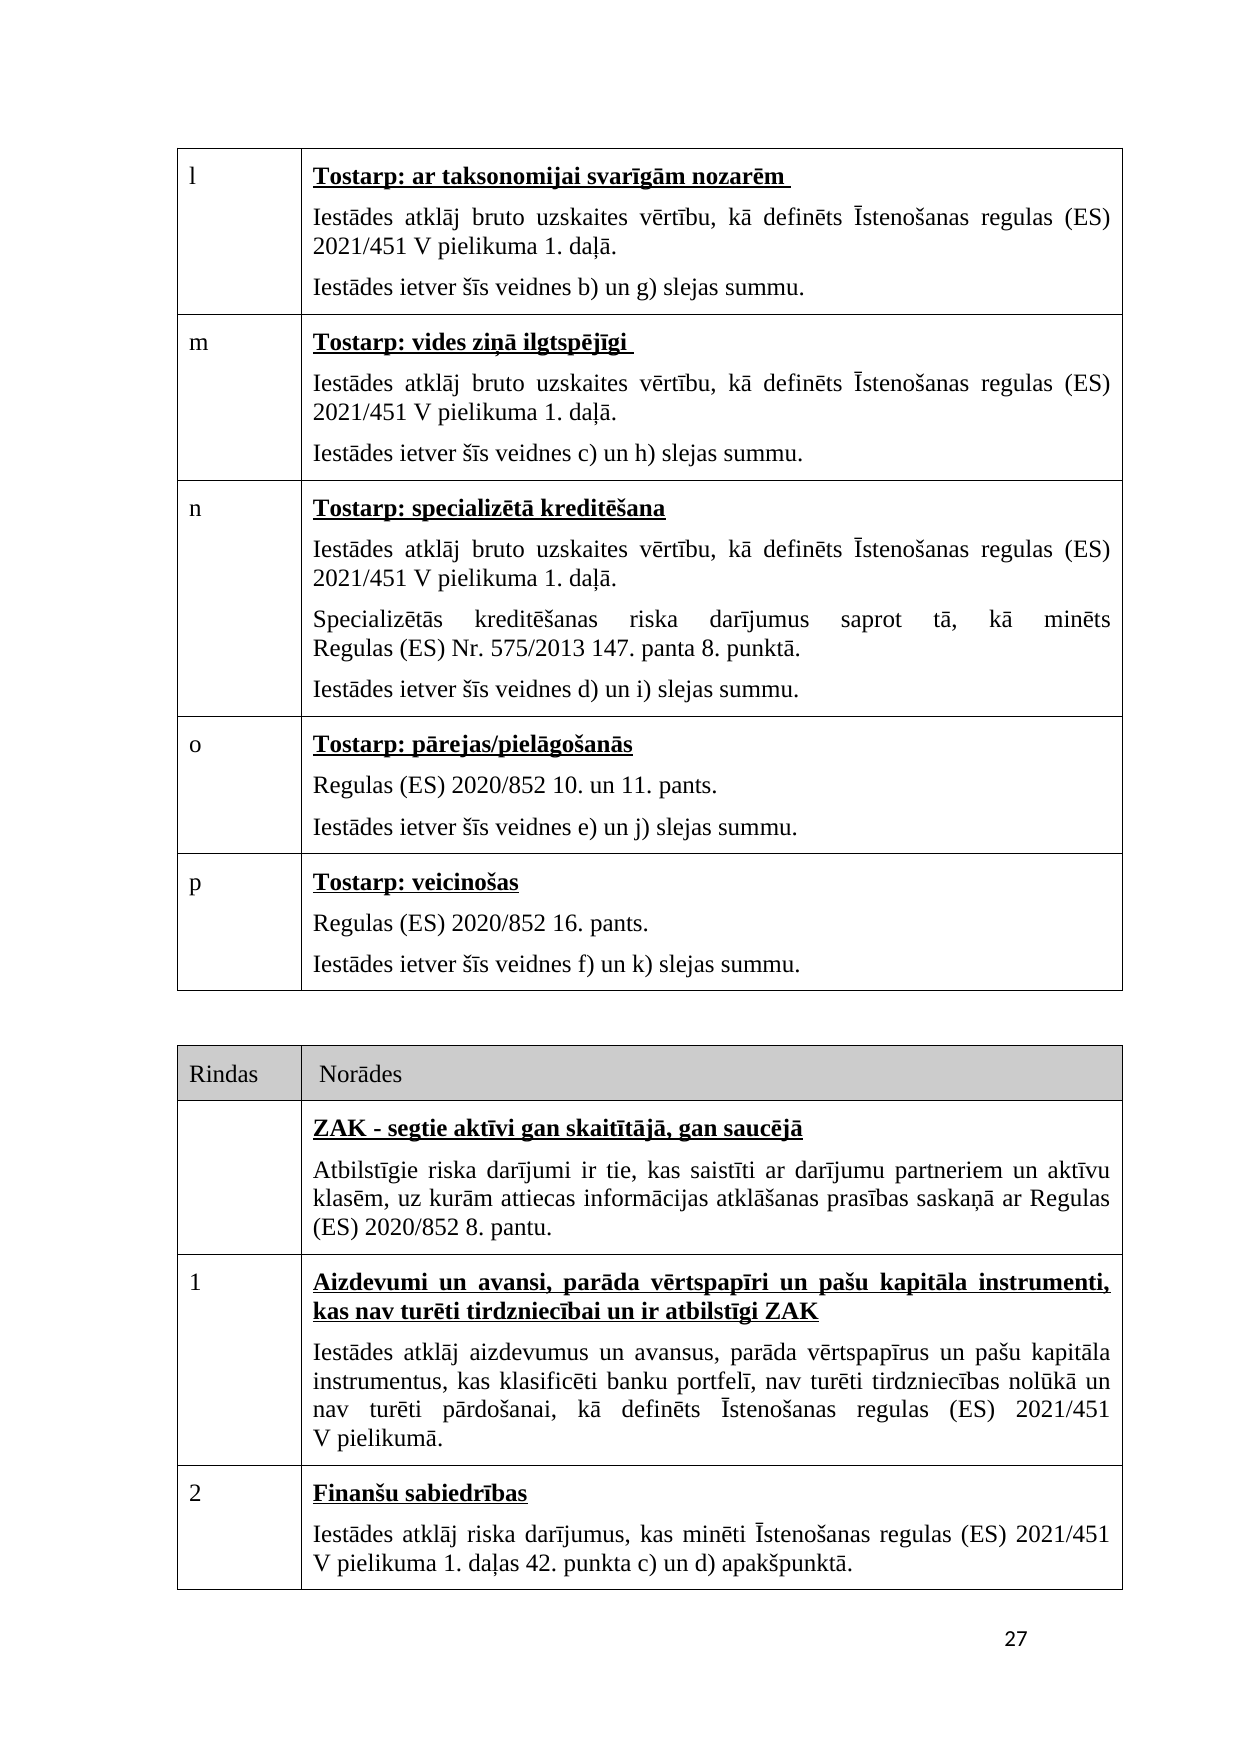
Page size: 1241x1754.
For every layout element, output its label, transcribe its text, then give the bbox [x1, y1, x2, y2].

table_cell p [178, 854, 301, 990]
table_cell n [178, 481, 301, 716]
table_cell ZAK - segtie aktīvi gan skaitītājā, gan saucējā Atbilstīgie riska darījumi ir tie, kas saistīti ar darījumu partneriem un aktīvu klasēm, uz kurām attiecas informācijas atklāšanas prasības saskaņā ar Regulas (ES) 2020/852 8. pantu. [302, 1101, 1122, 1253]
table_cell Tostarp: veicinošas Regulas (ES) 2020/852 16. pants. Iestādes ietver šīs veidnes f) un k) slejas summu. [302, 854, 1122, 990]
table_header Norādes [302, 1046, 1122, 1100]
table_cell o [178, 717, 301, 853]
table_cell Aizdevumi un avansi, parāda vērtspapīri un pašu kapitāla instrumenti, kas nav turēti tirdzniecībai un ir atbilstīgi ZAK Iestādes atklāj aizdevumus un avansus, parāda vērtspapīrus un pašu kapitāla instrumentus, kas klasificēti banku portfelī, nav turēti tirdzniecības nolūkā un nav turēti pārdošanai, kā definēts Īstenošanas regulas (ES) 2021/451 V pielikumā. [302, 1255, 1122, 1464]
table_cell Tostarp: ar taksonomijai svarīgām nozarēm Iestādes atklāj bruto uzskaites vērtību, kā definēts Īstenošanas regulas (ES) 2021/451 V pielikuma 1. daļā. Iestādes ietver šīs veidnes b) un g) slejas summu. [302, 149, 1122, 314]
table_cell 1 [178, 1255, 301, 1464]
table_cell Tostarp: pārejas/pielāgošanās Regulas (ES) 2020/852 10. un 11. pants. Iestādes ietver šīs veidnes e) un j) slejas summu. [302, 717, 1122, 853]
table_cell 2 [178, 1466, 301, 1589]
table_cell Tostarp: specializētā kreditēšana Iestādes atklāj bruto uzskaites vērtību, kā definēts Īstenošanas regulas (ES) 2021/451 V pielikuma 1. daļā. Specializētās kreditēšanas riska darījumus saprot tā, kā minēts Regulas (ES) Nr. 575/2013 147. panta 8. punktā. Iestādes ietver šīs veidnes d) un i) slejas summu. [302, 481, 1122, 716]
table_cell Tostarp: vides ziņā ilgtspējīgi Iestādes atklāj bruto uzskaites vērtību, kā definēts Īstenošanas regulas (ES) 2021/451 V pielikuma 1. daļā. Iestādes ietver šīs veidnes c) un h) slejas summu. [302, 315, 1122, 480]
table_cell m [178, 315, 301, 480]
table_header Rindas [178, 1046, 301, 1100]
table_cell Finanšu sabiedrības Iestādes atklāj riska darījumus, kas minēti Īstenošanas regulas (ES) 2021/451 V pielikuma 1. daļas 42. punkta c) un d) apakšpunktā. [302, 1466, 1122, 1589]
table_cell l [178, 149, 301, 314]
table_cell [178, 1101, 301, 1253]
